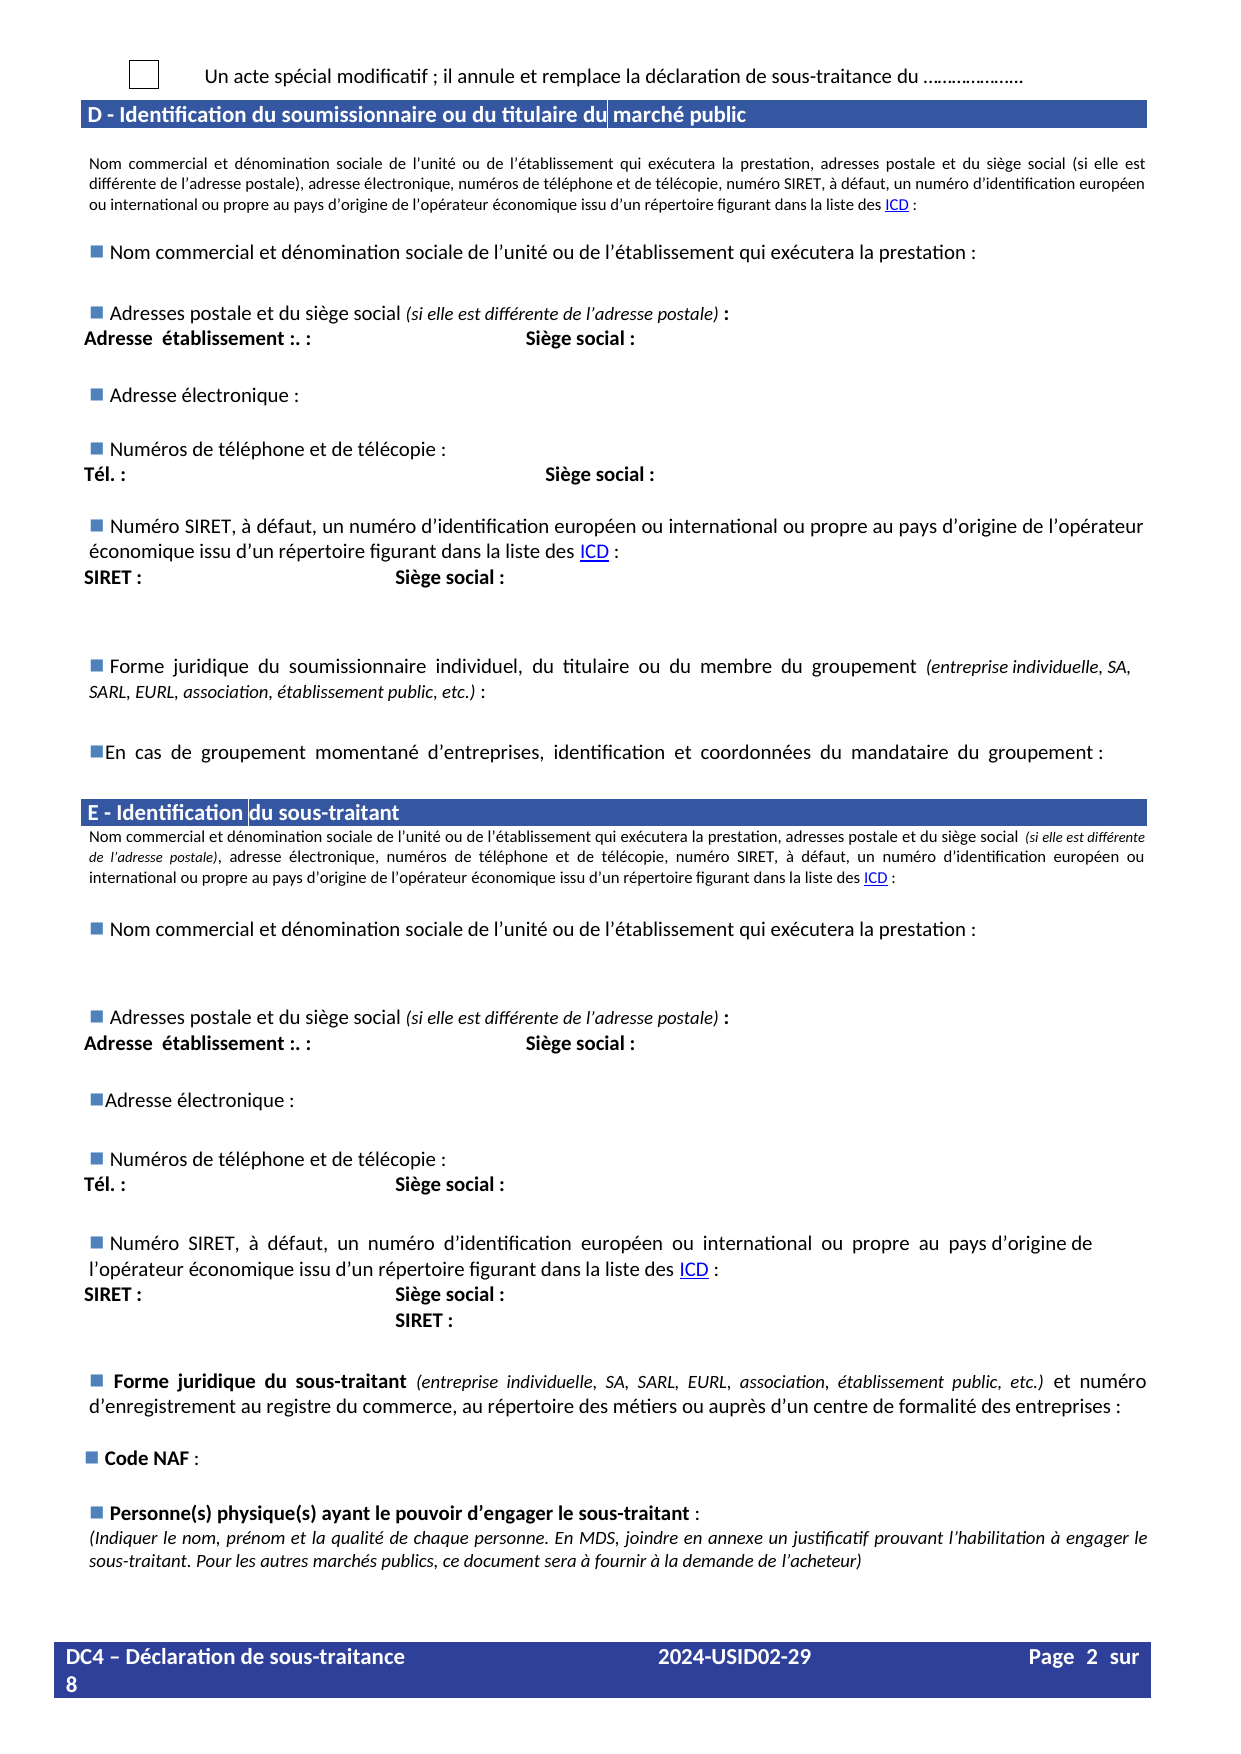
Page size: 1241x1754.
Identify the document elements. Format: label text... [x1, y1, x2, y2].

table_header Tél. : [43, 461, 309, 487]
table_header Siège social : [309, 1171, 575, 1197]
text En cas de groupement momentané d’entreprises, identification et coordonnées du mandataire du groupement : [89, 739, 1147, 765]
text Numéros de téléphone et de télécopie : [89, 1146, 1147, 1171]
table_header Siège social : [309, 564, 575, 621]
table_header SIRET : [43, 1281, 309, 1332]
table_header Siège social : [364, 326, 789, 351]
text Nom commercial et dénomination sociale de l’unité ou de l’établissement qui exécutera la prestation, adresses postale et du siège social (si elle est différente de l’adresse postale), adresse électronique, numéros de téléphone et de télécopie, numéro SIRET, à défaut, un numéro d’identification européen ou international ou propre au pays d’origine de l’opérateur économique issu d’un répertoire figurant dans la liste des ICD : [89, 153, 1147, 214]
text Numéros de téléphone et de télécopie : [89, 436, 1147, 461]
text Adresse électronique : [89, 382, 1147, 408]
text Adresses postale et du siège social (si elle est différente de l’adresse postale) : [89, 300, 1147, 326]
text Numéro SIRET, à défaut, un numéro d’identification européen ou international ou propre au pays d’origine de l’opérateur économique issu d’un répertoire figurant dans la liste des ICD : [89, 1231, 1147, 1281]
table_header Siège social : SIRET : [309, 1281, 575, 1332]
text Nom commercial et dénomination sociale de l’unité ou de l’établissement qui exécutera la prestation : [89, 916, 1147, 942]
text Adresse électronique : [89, 1087, 1147, 1112]
table_header Siège social : [364, 1030, 789, 1055]
table_header Siège social : [309, 461, 674, 487]
text Un acte spécial modificatif ; il annule et remplace la déclaration de sous-traitance du ………………... [128, 59, 1152, 89]
table_header Adresse établissement :. : [43, 1030, 364, 1055]
text Forme juridique du soumissionnaire individuel, du titulaire ou du membre du groupement (entreprise individuelle, SA, SARL, EURL, association, établissement public, etc.) : [89, 653, 1147, 704]
table_header Tél. : [43, 1171, 309, 1197]
text Nom commercial et dénomination sociale de l’unité ou de l’établissement qui exécutera la prestation : [89, 239, 1147, 264]
text (Indiquer le nom, prénom et la qualité de chaque personne. En MDS, joindre en annexe un justificatif prouvant l’habilitation à engager le sous-traitant. Pour les autres marchés publics, ce document sera à fournir à la demande de l’acheteur) [89, 1526, 1152, 1572]
table_header Adresse établissement :. : [43, 326, 364, 351]
text Personne(s) physique(s) ayant le pouvoir d’engager le sous-traitant : [89, 1497, 1152, 1526]
text Code NAF : [84, 1445, 1152, 1471]
table_header SIRET : [43, 564, 309, 621]
text Forme juridique du sous-traitant (entreprise individuelle, SA, SARL, EURL, association, établissement public, etc.) et numéro d’enregistrement au registre du commerce, au répertoire des métiers ou auprès d’un centre de formalité des entreprises : [89, 1368, 1147, 1419]
text Nom commercial et dénomination sociale de l’unité ou de l’établissement qui exécutera la prestation, adresses postale et du siège social (si elle est différente de l’adresse postale), adresse électronique, numéros de téléphone et de télécopie, numéro SIRET, à défaut, un numéro d’identification européen ou international ou propre au pays d’origine de l’opérateur économique issu d’un répertoire figurant dans la liste des ICD : [89, 826, 1147, 887]
subtitle E - Identification du sous-traitant [81, 798, 1152, 826]
text Numéro SIRET, à défaut, un numéro d’identification européen ou international ou propre au pays d’origine de l’opérateur économique issu d’un répertoire figurant dans la liste des ICD : [89, 513, 1147, 564]
text Adresses postale et du siège social (si elle est différente de l’adresse postale) : [89, 1004, 1147, 1030]
